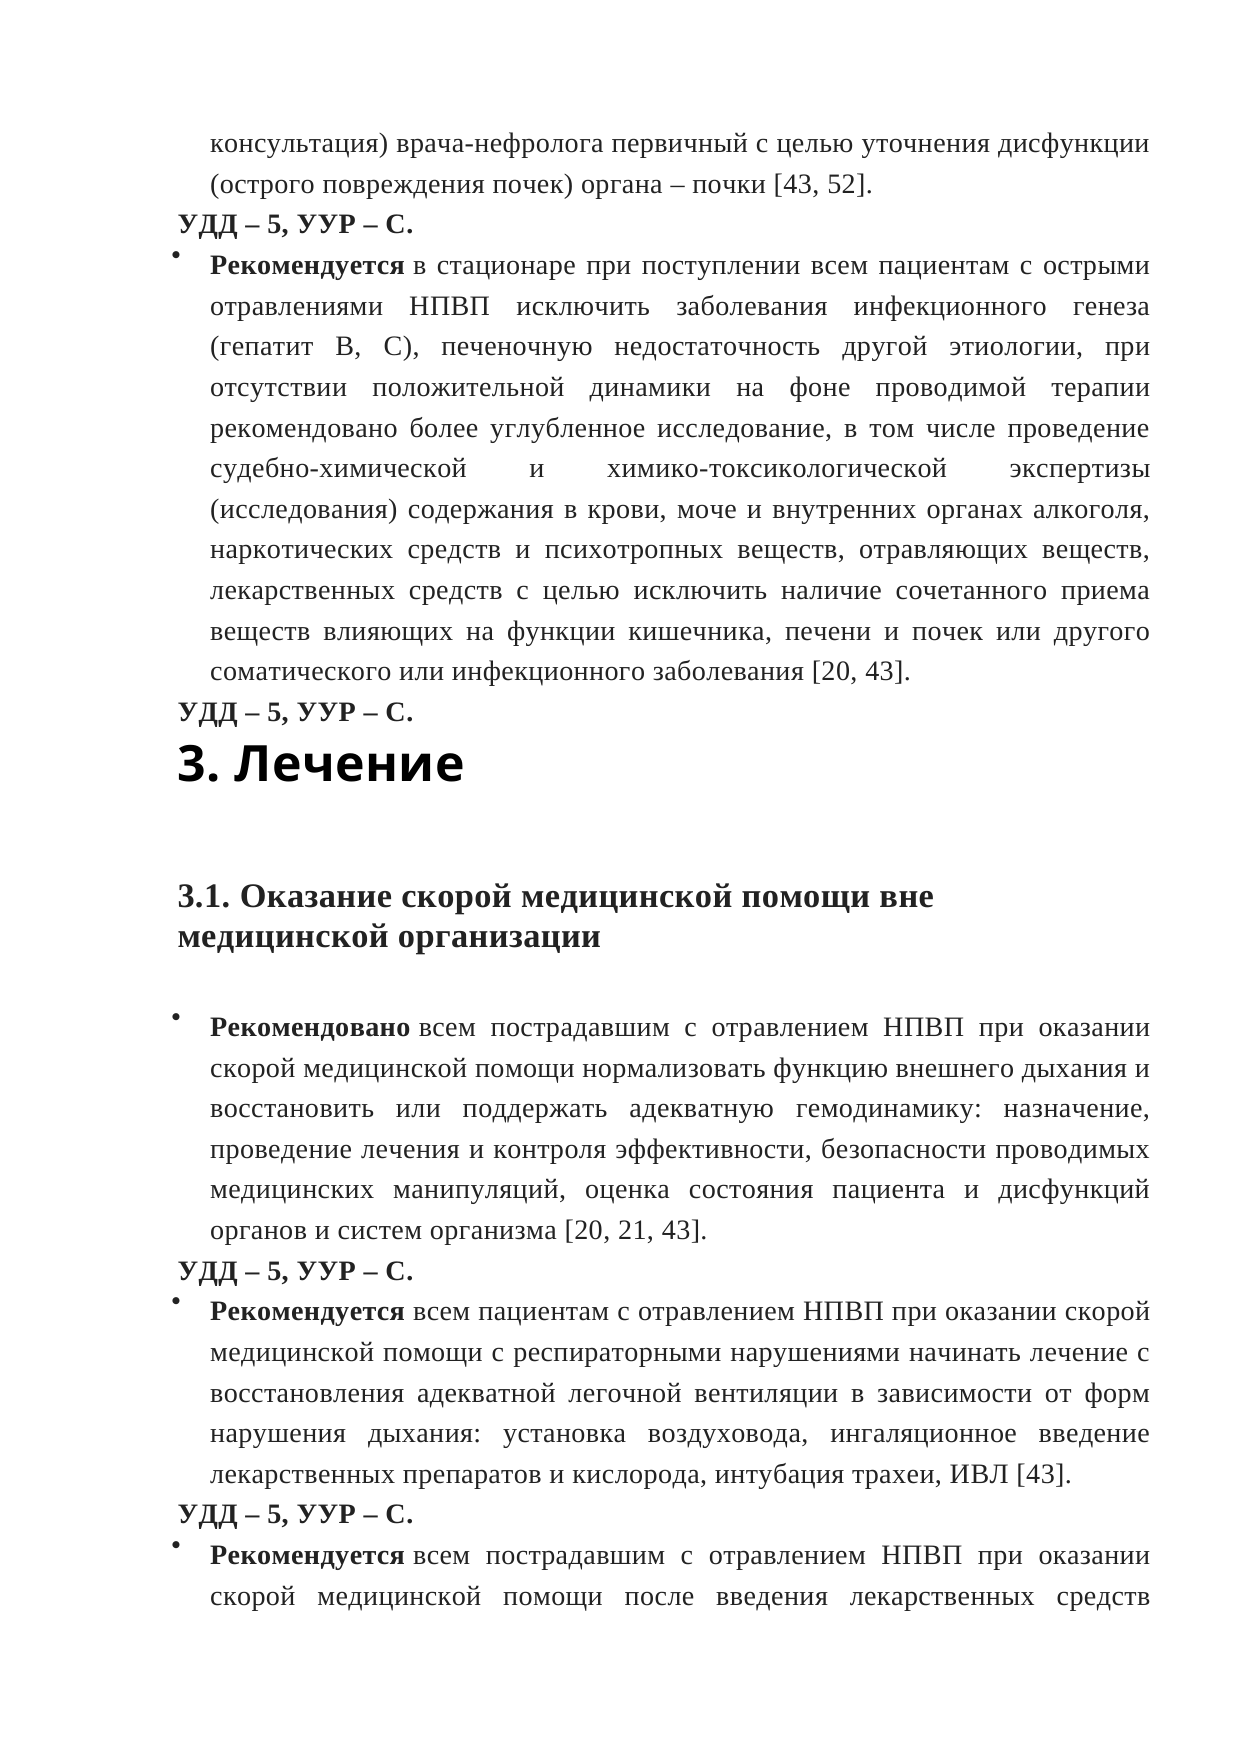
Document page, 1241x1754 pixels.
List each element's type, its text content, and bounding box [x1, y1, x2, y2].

text 3. Лечение [177, 727, 1152, 796]
list Рекомендуется в стационаре при поступлении всем пациентам с острыми отравлениями НПВП исключить заболевания инфекционного генеза (гепатит В, С), печеночную недостаточность другой этиологии, при отсутствии положительной динамики на фоне проводимой терапии рекомендовано более углубленное исследование, в том числе проведение судебно-химической и химико-токсикологической экспертизы (исследования) содержания в крови, моче и внутренних органах алкоголя, наркотических средств и психотропных веществ, отравляющих веществ, лекарственных средств с целью исключить наличие сочетанного приема веществ влияющих на функции кишечника, печени и почек или другого соматического или инфекционного заболевания [20, 43]. [172, 240, 1152, 687]
text УДД – 5, УУР – С. [177, 199, 1152, 240]
text УДД – 5, УУР – С. [177, 687, 1152, 727]
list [172, 1530, 1152, 1611]
list Рекомендуется всем пациентам с отравлением НПВП при оказании скорой медицинской помощи с респираторными нарушениями начинать лечение с восстановления адекватной легочной вентиляции в зависимости от форм нарушения дыхания: установка воздуховода, ингаляционное введение лекарственных препаратов и кислорода, интубация трахеи, ИВЛ [43]. [172, 1286, 1152, 1489]
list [172, 118, 1152, 199]
text УДД – 5, УУР – С. [177, 1246, 1152, 1286]
text 3.1. Оказание скорой медицинской помощи вне медицинской организации [177, 874, 1152, 955]
list Рекомендовано всем пострадавшим с отравлением НПВП при оказании скорой медицинской помощи нормализовать функцию внешнего дыхания и восстановить или поддержать адекватную гемодинамику: назначение, проведение лечения и контроля эффективности, безопасности проводимых медицинских манипуляций, оценка состояния пациента и дисфункций органов и систем организма [20, 21, 43]. [172, 1002, 1152, 1246]
text УДД – 5, УУР – С. [177, 1489, 1152, 1530]
